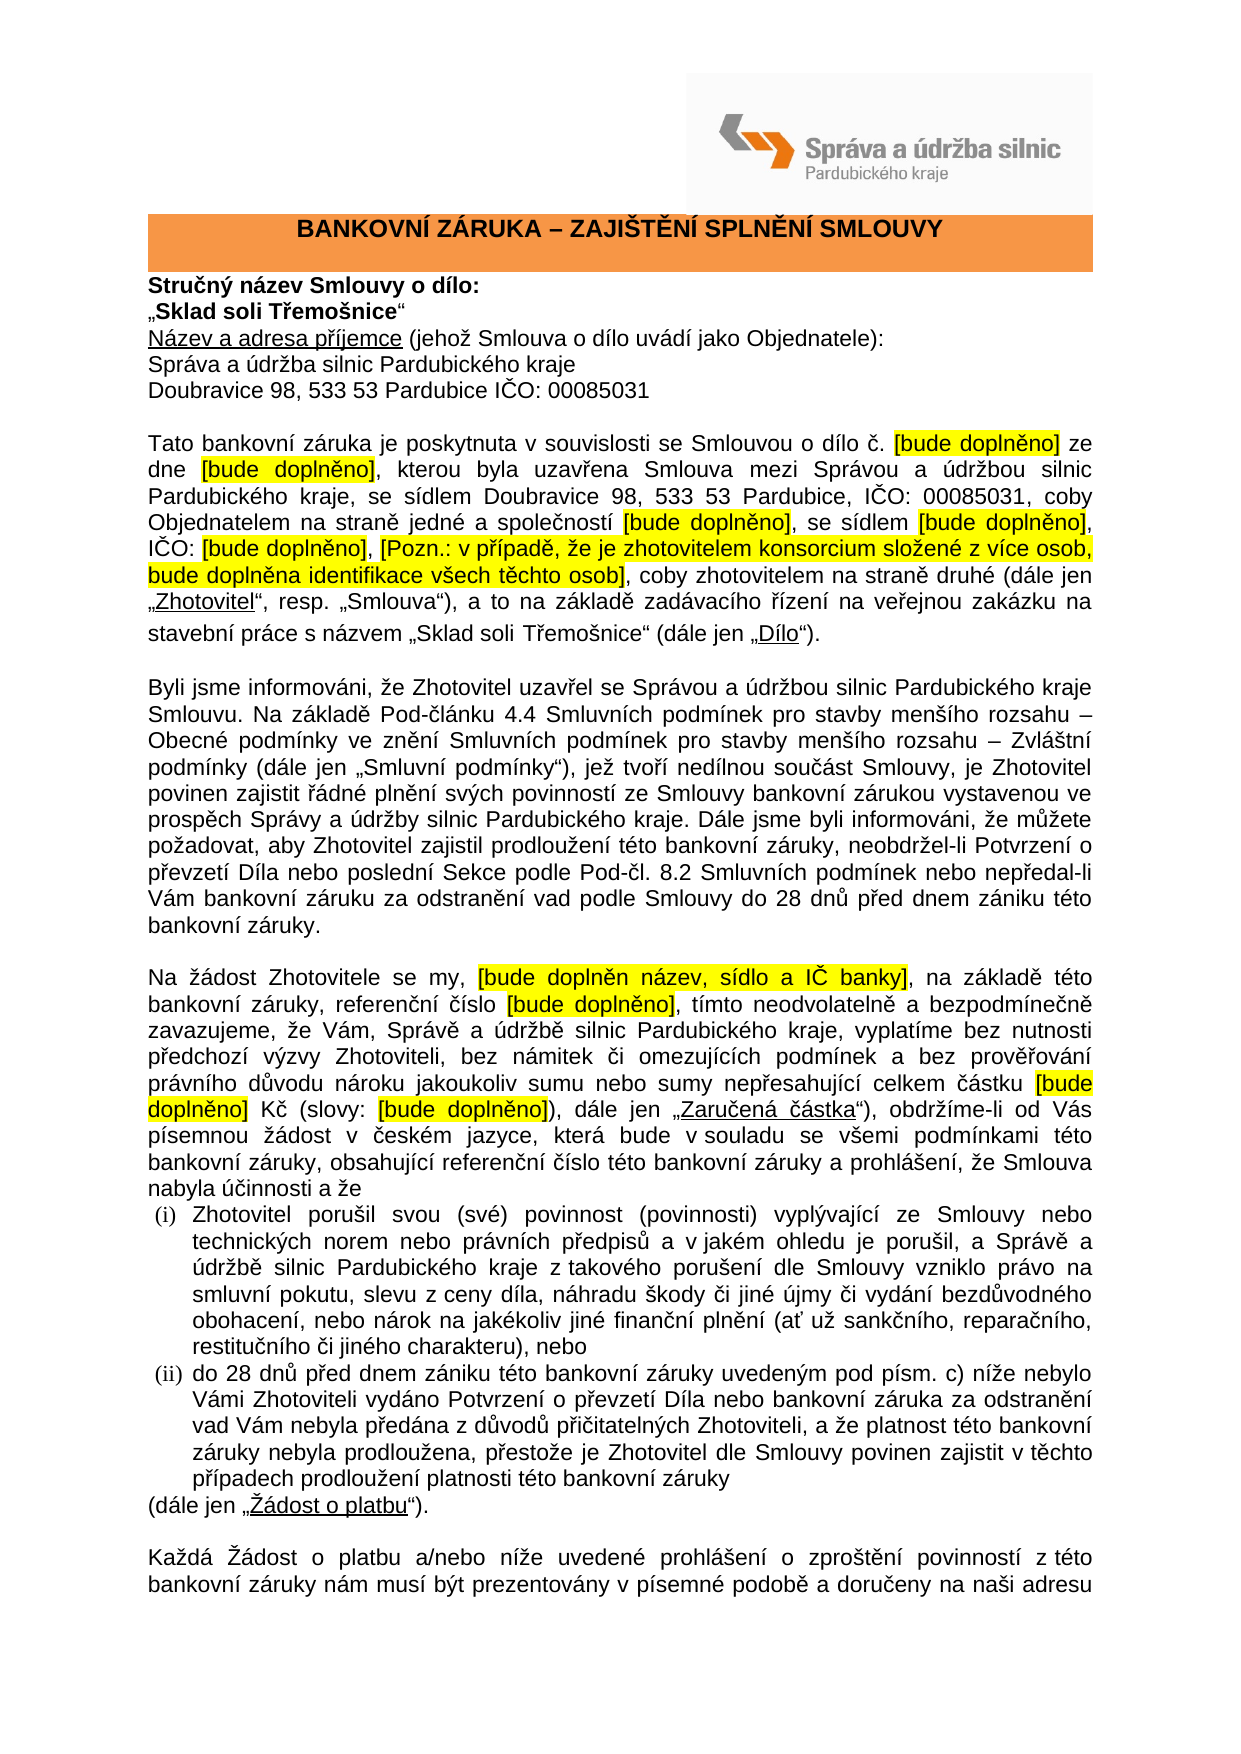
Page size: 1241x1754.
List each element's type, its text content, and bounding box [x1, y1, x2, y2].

text Stručný název Smlouvy o dílo: [148, 272, 1093, 298]
text Tato bankovní záruka je poskytnuta v souvislosti se Smlouvou o dílo č. [bude doplněno] ze dne [bude doplněno], kterou byla uzavřena Smlouva mezi Správou a údržbou silnic Pardubického kraje, se sídlem Doubravice 98, 533 53 Pardubice, IČO: 00085031, coby Objednatelem na straně jedné a společností [bude doplněno], se sídlem [bude doplněno], IČO: [bude doplněno], [Pozn.: v případě, že je zhotovitelem konsorcium složené z více osob, bude doplněna identifikace všech těchto osob], coby zhotovitelem na straně druhé (dále jen „Zhotovitel“, resp. „Smlouva“), a to na základě zadávacího řízení na veřejnou zakázku na stavební práce s názvem „Sklad soli Třemošnice“ (dále jen „Dílo“). [148, 430, 1093, 562]
text Na žádost Zhotovitele se my, [bude doplněn název, sídlo a IČ banky], na základě této bankovní záruky, referenční číslo [bude doplněno], tímto neodvolatelně a bezpodmínečně zavazujeme, že Vám, Správě a údržbě silnic Pardubického kraje, vyplatíme bez nutnosti předchozí výzvy Zhotoviteli, bez námitek či omezujících podmínek a bez prověřování právního důvodu nároku jakoukoliv sumu nebo sumy nepřesahující celkem částku [bude doplněno] Kč (slovy: [bude doplněno]), dále jen „Zaručená částka“), obdržíme-li od Vás písemnou žádost v českém jazyce, která bude v souladu se všemi podmínkami této bankovní záruky, obsahující referenční číslo této bankovní záruky a prohlášení, že Smlouva nabyla účinnosti a že [148, 964, 1093, 1201]
text „Sklad soli Třemošnice“ [148, 298, 1093, 324]
text Doubravice 98, 533 53 Pardubice IČO: 00085031 [148, 377, 1093, 404]
text BANKOVNÍ záruka – zajištění splnění smlouvy [148, 214, 1093, 243]
text Správa a údržba silnic Pardubického kraje [148, 351, 1093, 377]
text Název a adresa příjemce (jehož Smlouva o dílo uvádí jako Objednatele): [148, 324, 1093, 351]
text Tato bankovní záruka je poskytnuta v souvislosti se Smlouvou o dílo č. [bude doplněno] ze dne [bude doplněno], kterou byla uzavřena Smlouva mezi Správou a údržbou silnic Pardubického kraje, se sídlem Doubravice 98, 533 53 Pardubice, IČO: 00085031, coby Objednatelem na straně jedné a společností [bude doplněno], se sídlem [bude doplněno], IČO: [bude doplněno], [Pozn.: v případě, že je zhotovitelem konsorcium složené z více osob, bude doplněna identifikace všech těchto osob], coby zhotovitelem na straně druhé (dále jen „Zhotovitel“, resp. „Smlouva“), a to na základě zadávacího řízení na veřejnou zakázku na stavební práce s názvem „Sklad soli Třemošnice“ (dále jen „Dílo“). [148, 562, 1093, 648]
list Zhotovitel porušil svou (své) povinnost (povinnosti) vyplývající ze Smlouvy nebo technických norem nebo právních předpisů a v jakém ohledu je porušil, a Správě a údržbě silnic Pardubického kraje z takového porušení dle Smlouvy vzniklo právo na smluvní pokutu, slevu z ceny díla, náhradu škody či jiné újmy či vydání bezdůvodného obohacení, nebo nárok na jakékoliv jiné finanční plnění (ať už sankčního, reparačního, restitučního či jiného charakteru), nebo [154, 1201, 1093, 1360]
text (dále jen „Žádost o platbu“). [148, 1492, 1093, 1518]
text Byli jsme informováni, že Zhotovitel uzavřel se Správou a údržbou silnic Pardubického kraje Smlouvu. Na základě Pod-článku 4.4 Smluvních podmínek pro stavby menšího rozsahu – Obecné podmínky ve znění Smluvních podmínek pro stavby menšího rozsahu – Zvláštní podmínky (dále jen „Smluvní podmínky“), jež tvoří nedílnou součást Smlouvy, je Zhotovitel povinen zajistit řádné plnění svých povinností ze Smlouvy bankovní zárukou vystavenou ve prospěch Správy a údržby silnic Pardubického kraje. Dále jsme byli informováni, že můžete požadovat, aby Zhotovitel zajistil prodloužení této bankovní záruky, neobdržel-li Potvrzení o převzetí Díla nebo poslední Sekce podle Pod-čl. 8.2 Smluvních podmínek nebo nepředal-li Vám bankovní záruku za odstranění vad podle Smlouvy do 28 dnů před dnem zániku této bankovní záruky. [148, 674, 1093, 938]
list do 28 dnů před dnem zániku této bankovní záruky uvedeným pod písm. c) níže nebylo Vámi Zhotoviteli vydáno Potvrzení o převzetí Díla nebo bankovní záruka za odstranění vad Vám nebyla předána z důvodů přičitatelných Zhotoviteli, a že platnost této bankovní záruky nebyla prodloužena, přestože je Zhotovitel dle Smlouvy povinen zajistit v těchto případech prodloužení platnosti této bankovní záruky [154, 1360, 1093, 1492]
picture [686, 73, 1093, 215]
